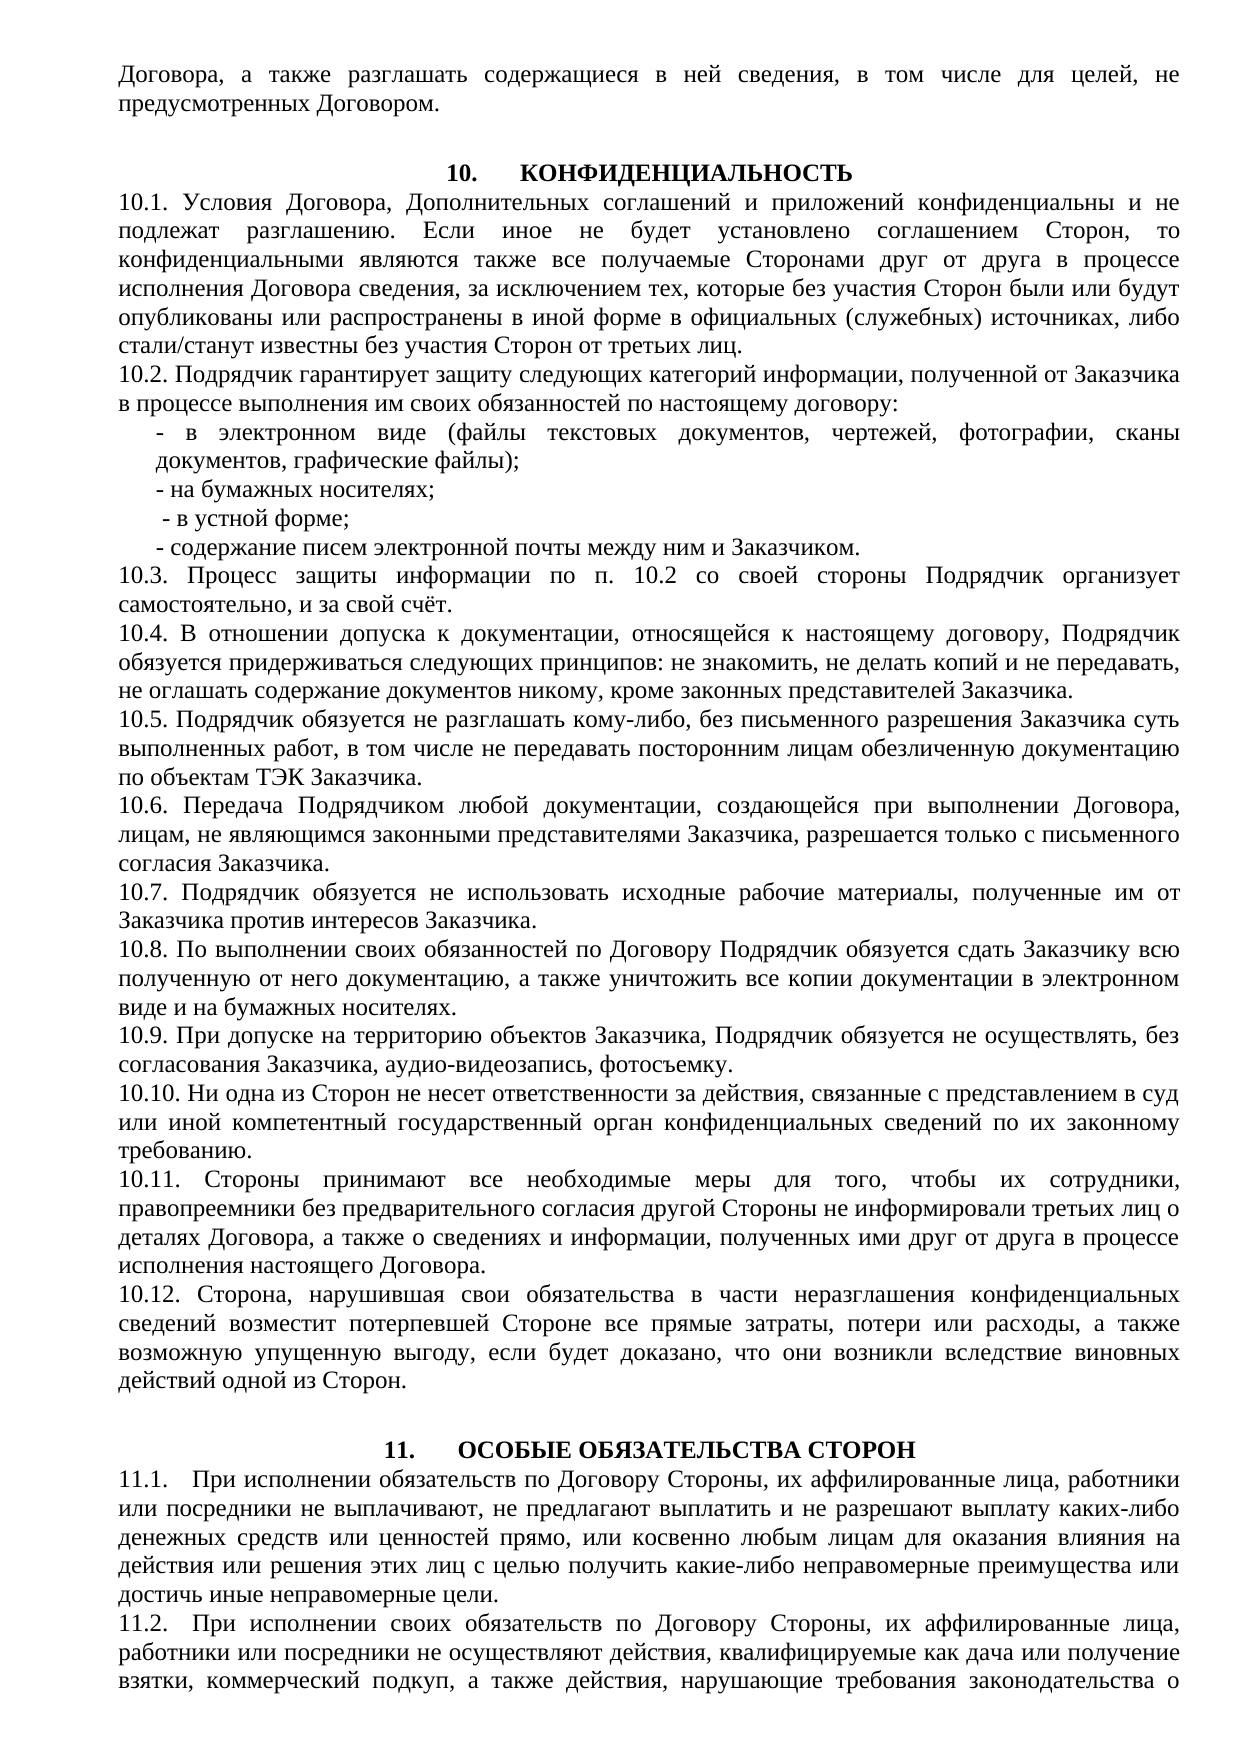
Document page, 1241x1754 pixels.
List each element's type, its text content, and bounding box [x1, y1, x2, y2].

text 10.1. Условия Договора, Дополнительных соглашений и приложений конфиденциальны и не подлежат разглашению. Если иное не будет установлено соглашением Сторон, то конфиденциальными являются также все получаемые Сторонами друг от друга в процессе исполнения Договора сведения, за исключением тех, которые без участия Сторон были или будут опубликованы или распространены в иной форме в официальных (служебных) источниках, либо стали/станут известны без участия Сторон от третьих лиц. [118, 187, 1181, 359]
list ОСОБЫЕ ОБЯЗАТЕЛЬСТВА СТОРОН [118, 1435, 1181, 1464]
text 11.1. При исполнении обязательств по Договору Стороны, их аффилированные лица, работники или посредники не выплачивают, не предлагают выплатить и не разрешают выплату каких-либо денежных средств или ценностей прямо, или косвенно любым лицам для оказания влияния на действия или решения этих лиц с целью получить какие-либо неправомерные преимущества или достичь иные неправомерные цели. [118, 1464, 1181, 1608]
text 10.10. Ни одна из Сторон не несет ответственности за действия, связанные с представлением в суд или иной компетентный государственный орган конфиденциальных сведений по их законному требованию. [118, 1078, 1181, 1164]
text - в устной форме; [118, 503, 1181, 532]
list КОНФИДЕНЦИАЛЬНОСТЬ [118, 158, 1181, 187]
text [118, 1608, 1181, 1694]
text 10.12. Сторона, нарушившая свои обязательства в части неразглашения конфиденциальных сведений возместит потерпевшей Стороне все прямые затраты, потери или расходы, а также возможную упущенную выгоду, если будет доказано, что они возникли вследствие виновных действий одной из Сторон. [118, 1279, 1181, 1394]
text 10.8. По выполнении своих обязанностей по Договору Подрядчик обязуется сдать Заказчику всю полученную от него документацию, а также уничтожить все копии документации в электронном виде и на бумажных носителях. [118, 934, 1181, 1020]
text 10.5. Подрядчик обязуется не разглашать кому-либо, без письменного разрешения Заказчика суть выполненных работ, в том числе не передавать посторонним лицам обезличенную документацию по объектам ТЭК Заказчика. [118, 704, 1181, 790]
text 10.11. Стороны принимают все необходимые меры для того, чтобы их сотрудники, правопреемники без предварительного согласия другой Стороны не информировали третьих лиц о деталях Договора, а также о сведениях и информации, полученных ими друг от друга в процессе исполнения настоящего Договора. [118, 1164, 1181, 1279]
text - в электронном виде (файлы текстовых документов, чертежей, фотографии, сканы документов, графические файлы); [156, 417, 1181, 474]
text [118, 59, 1181, 117]
text 10.3. Процесс защиты информации по п. 10.2 со своей стороны Подрядчик организует самостоятельно, и за свой счёт. [118, 560, 1181, 618]
text 10.9. При допуске на территорию объектов Заказчика, Подрядчик обязуется не осуществлять, без согласования Заказчика, аудио-видеозапись, фотосъемку. [118, 1020, 1181, 1078]
text 10.7. Подрядчик обязуется не использовать исходные рабочие материалы, полученные им от Заказчика против интересов Заказчика. [118, 877, 1181, 934]
text - содержание писем электронной почты между ним и Заказчиком. [156, 532, 1181, 560]
text 10.2. Подрядчик гарантирует защиту следующих категорий информации, полученной от Заказчика в процессе выполнения им своих обязанностей по настоящему договору: [118, 359, 1181, 417]
text - на бумажных носителях; [156, 474, 1181, 503]
text 10.4. В отношении допуска к документации, относящейся к настоящему договору, Подрядчик обязуется придерживаться следующих принципов: не знакомить, не делать копий и не передавать, не оглашать содержание документов никому, кроме законных представителей Заказчика. [118, 618, 1181, 704]
text 10.6. Передача Подрядчиком любой документации, создающейся при выполнении Договора, лицам, не являющимся законными представителями Заказчика, разрешается только с письменного согласия Заказчика. [118, 790, 1181, 877]
